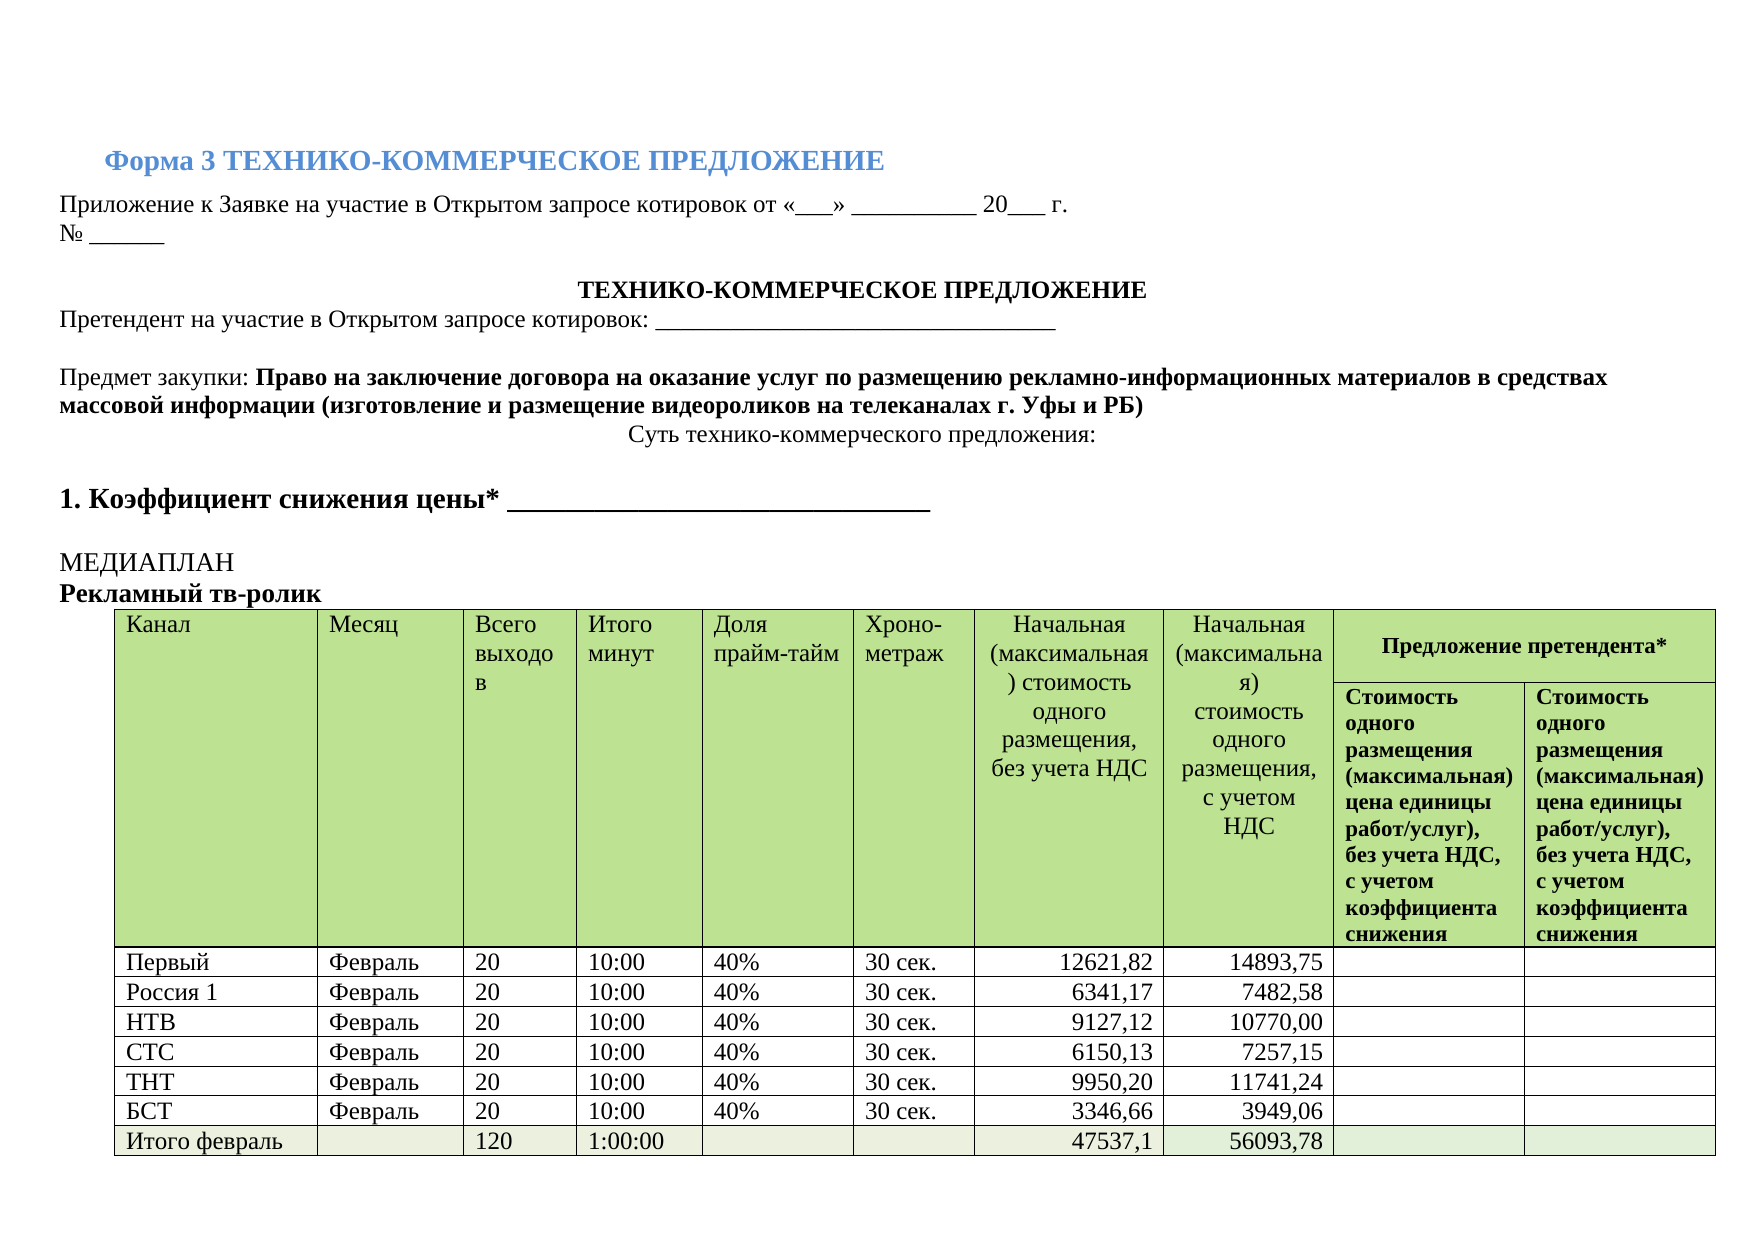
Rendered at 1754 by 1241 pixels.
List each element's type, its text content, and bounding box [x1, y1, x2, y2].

text МЕДИАПЛАН [59, 546, 1665, 577]
table_cell 56093,78 [1164, 1126, 1333, 1155]
table_cell [1525, 1007, 1715, 1036]
table_cell 11741,24 [1164, 1067, 1333, 1095]
text № ______ [59, 218, 1665, 247]
table_header Итого минут [577, 610, 702, 946]
table_cell [1334, 1007, 1524, 1036]
table_cell [703, 1126, 853, 1155]
table_cell 10:00 [577, 977, 702, 1006]
table_cell 20 [464, 1067, 576, 1095]
table_cell Итого февраль [115, 1126, 317, 1155]
text 1. Коэффициент снижения цены* _____________________________ [59, 481, 1665, 515]
table_cell Февраль [318, 1067, 463, 1095]
text Рекламный тв-ролик [59, 577, 1665, 608]
text Предмет закупки: Право на заключение договора на оказание услуг по размещению рекламно-информационных материалов в средствах массовой информации (изготовление и размещение видеороликов на телеканалах г. Уфы и РБ) [59, 362, 1665, 419]
table_cell 7257,15 [1164, 1037, 1333, 1066]
table_cell 20 [464, 1096, 576, 1125]
table_cell 9950,20 [975, 1067, 1163, 1095]
table_cell [1525, 1067, 1715, 1095]
table_cell [854, 1126, 974, 1155]
table_cell 30 сек. [854, 1067, 974, 1095]
table_cell 47537,1 [975, 1126, 1163, 1155]
table_cell 1:00:00 [577, 1126, 702, 1155]
table_cell 10:00 [577, 1096, 702, 1125]
table_header Начальная (максимальная) стоимость одного размещения, с учетом НДС [1164, 610, 1333, 946]
table_cell [1334, 1096, 1524, 1125]
table_cell [1525, 1126, 1715, 1155]
table_cell 20 [464, 1007, 576, 1036]
table_cell Первый [115, 948, 317, 976]
table_cell СТС [115, 1037, 317, 1066]
table_cell 30 сек. [854, 1037, 974, 1066]
table_cell 10:00 [577, 1037, 702, 1066]
table_cell 10:00 [577, 948, 702, 976]
table_cell Февраль [318, 1007, 463, 1036]
table_cell БСТ [115, 1096, 317, 1125]
table_cell 7482,58 [1164, 977, 1333, 1006]
table_cell 6341,17 [975, 977, 1163, 1006]
table_cell [1525, 1096, 1715, 1125]
table_cell Стоимость одного размещения (максимальная) цена единицы работ/услуг), без учета НДС, с учетом коэффициента снижения [1334, 683, 1524, 946]
subtitle Форма 3 ТЕХНИКО-КОММЕРЧЕСКОЕ ПРЕДЛОЖЕНИЕ [104, 143, 1665, 177]
table_cell 30 сек. [854, 1007, 974, 1036]
table_header Предложение претендента* [1334, 610, 1715, 682]
table_cell Февраль [318, 948, 463, 976]
table_cell Стоимость одного размещения (максимальная) цена единицы работ/услуг), без учета НДС, с учетом коэффициента снижения [1525, 683, 1715, 946]
table_cell НТВ [115, 1007, 317, 1036]
table_cell 10:00 [577, 1007, 702, 1036]
table_header Канал [115, 610, 317, 946]
text Суть технико-коммерческого предложения: [59, 419, 1665, 448]
table_cell [1525, 1037, 1715, 1066]
table_cell 20 [464, 1037, 576, 1066]
table_cell 12621,82 [975, 948, 1163, 976]
table_cell 3949,06 [1164, 1096, 1333, 1125]
table_cell Россия 1 [115, 977, 317, 1006]
table_cell [318, 1126, 463, 1155]
table_cell [1334, 1037, 1524, 1066]
table_cell 40% [703, 1007, 853, 1036]
table_cell 6150,13 [975, 1037, 1163, 1066]
table_cell [1334, 1126, 1524, 1155]
table_header Всего выходов [464, 610, 576, 946]
table_cell 30 сек. [854, 948, 974, 976]
text Претендент на участие в Открытом запросе котировок: ________________________________ [59, 304, 1665, 333]
table_header Месяц [318, 610, 463, 946]
table_cell 20 [464, 948, 576, 976]
table_cell 30 сек. [854, 977, 974, 1006]
table_header Доля прайм-тайм [703, 610, 853, 946]
table_cell 40% [703, 977, 853, 1006]
table_cell 3346,66 [975, 1096, 1163, 1125]
table_cell 40% [703, 948, 853, 976]
table_cell Февраль [318, 1037, 463, 1066]
table_cell [1525, 977, 1715, 1006]
text Приложение к Заявке на участие в Открытом запросе котировок от «___» __________ 20___ г. [59, 189, 1665, 218]
table_cell 9127,12 [975, 1007, 1163, 1036]
table_cell ТНТ [115, 1067, 317, 1095]
table_header Хроно-метраж [854, 610, 974, 946]
table_header Начальная (максимальная) стоимость одного размещения, без учета НДС [975, 610, 1163, 946]
table_cell [1334, 948, 1524, 976]
table_cell 10770,00 [1164, 1007, 1333, 1036]
table_cell 120 [464, 1126, 576, 1155]
table_cell 30 сек. [854, 1096, 974, 1125]
table_cell 10:00 [577, 1067, 702, 1095]
table_cell 40% [703, 1037, 853, 1066]
text ТЕХНИКО-КОММЕРЧЕСКОЕ ПРЕДЛОЖЕНИЕ [59, 275, 1665, 304]
table_cell 40% [703, 1096, 853, 1125]
table_cell [1334, 977, 1524, 1006]
table_cell 20 [464, 977, 576, 1006]
table_cell 14893,75 [1164, 948, 1333, 976]
table_cell 40% [703, 1067, 853, 1095]
table_cell Февраль [318, 977, 463, 1006]
table_cell [1334, 1067, 1524, 1095]
table_cell [1525, 948, 1715, 976]
table_cell Февраль [318, 1096, 463, 1125]
